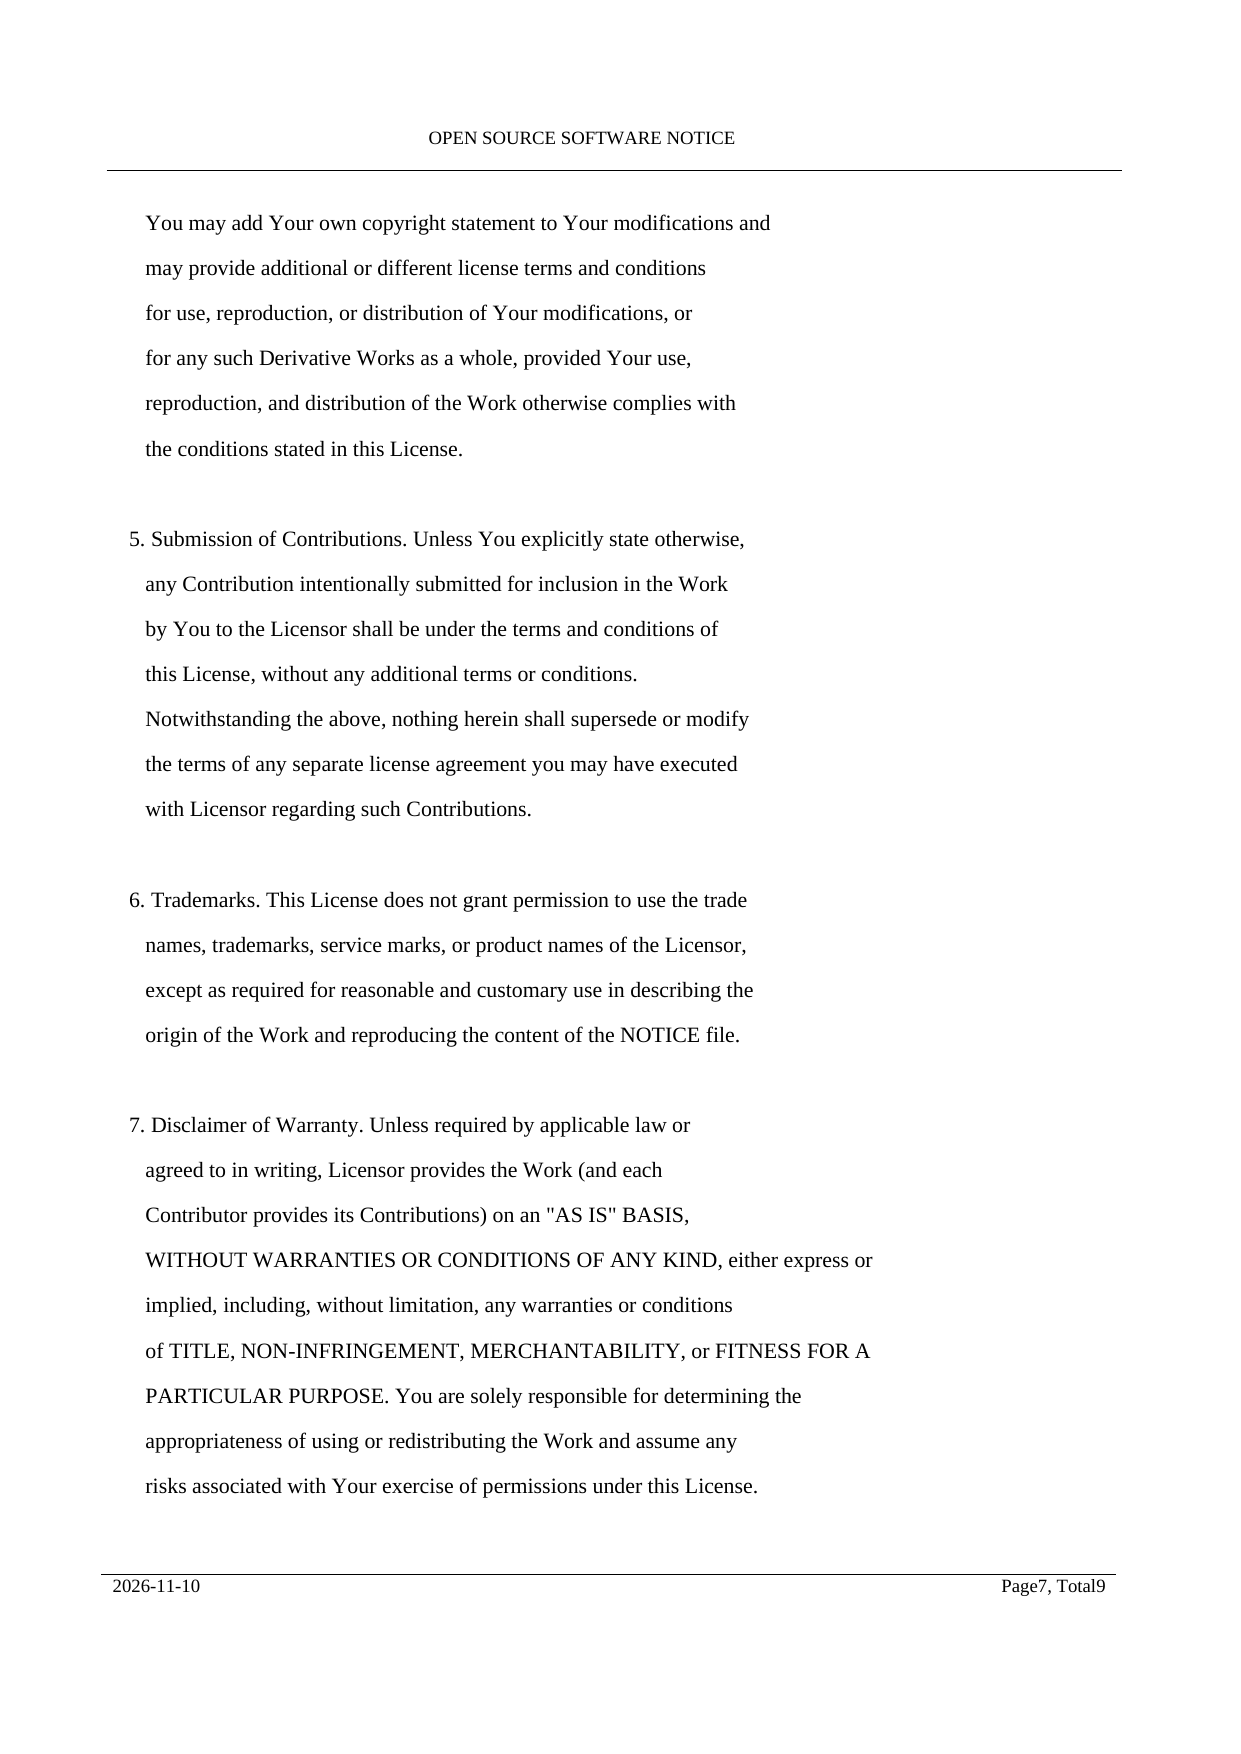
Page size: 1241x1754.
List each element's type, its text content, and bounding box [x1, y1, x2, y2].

text this License, without any additional terms or conditions. [112, 657, 1128, 690]
text origin of the Work and reproducing the content of the NOTICE file. [112, 1018, 1128, 1051]
text You may add Your own copyright statement to Your modifications and [112, 206, 1128, 239]
text PARTICULAR PURPOSE. You are solely responsible for determining the [112, 1379, 1128, 1412]
text for any such Derivative Works as a whole, provided Your use, [112, 342, 1128, 374]
text agreed to in writing, Licensor provides the Work (and each [112, 1153, 1128, 1186]
text Contributor provides its Contributions) on an "AS IS" BASIS, [112, 1199, 1128, 1231]
text WITHOUT WARRANTIES OR CONDITIONS OF ANY KIND, either express or [112, 1244, 1128, 1276]
text reproduction, and distribution of the Work otherwise complies with [112, 387, 1128, 419]
text with Licensor regarding such Contributions. [112, 793, 1128, 825]
text by You to the Licensor shall be under the terms and conditions of [112, 612, 1128, 645]
text 5. Submission of Contributions. Unless You explicitly state otherwise, [112, 522, 1128, 554]
text implied, including, without limitation, any warranties or conditions [112, 1289, 1128, 1321]
text of TITLE, NON-INFRINGEMENT, MERCHANTABILITY, or FITNESS FOR A [112, 1334, 1128, 1366]
text Notwithstanding the above, nothing herein shall supersede or modify [112, 702, 1128, 735]
text 7. Disclaimer of Warranty. Unless required by applicable law or [112, 1108, 1128, 1141]
text 6. Trademarks. This License does not grant permission to use the trade [112, 883, 1128, 915]
text risks associated with Your exercise of permissions under this License. [112, 1469, 1128, 1502]
text may provide additional or different license terms and conditions [112, 251, 1128, 284]
text names, trademarks, service marks, or product names of the Licensor, [112, 928, 1128, 961]
text the terms of any separate license agreement you may have executed [112, 748, 1128, 780]
text the conditions stated in this License. [112, 432, 1128, 464]
text except as required for reasonable and customary use in describing the [112, 973, 1128, 1006]
text for use, reproduction, or distribution of Your modifications, or [112, 297, 1128, 329]
text any Contribution intentionally submitted for inclusion in the Work [112, 567, 1128, 600]
text appropriateness of using or redistributing the Work and assume any [112, 1424, 1128, 1457]
